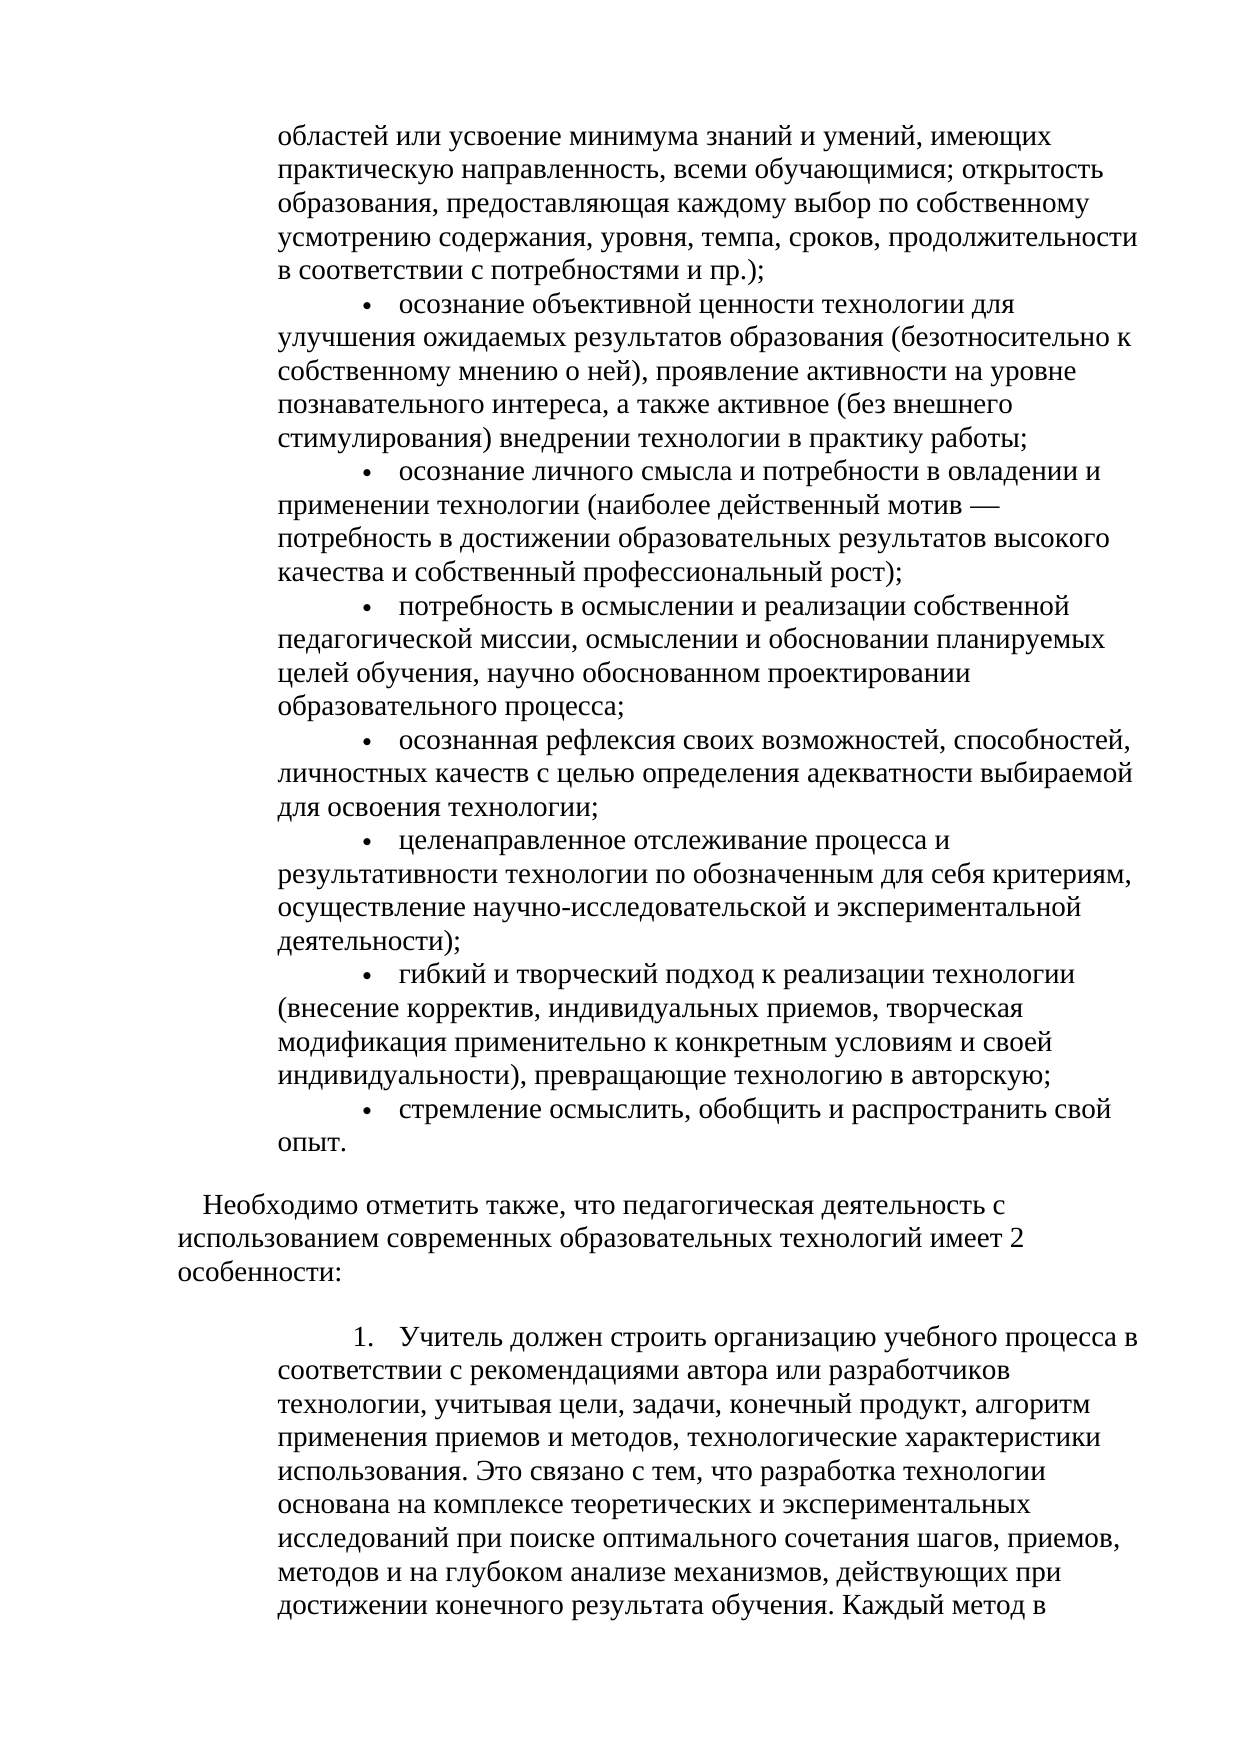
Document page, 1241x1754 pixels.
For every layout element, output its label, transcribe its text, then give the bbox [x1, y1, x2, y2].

list потребность в осмыслении и реализации собственной педагогической миссии, осмыслении и обосновании планируемых целей обучения, научно обоснованном проектировании образовательного процесса; [277, 588, 1152, 722]
list осознанная рефлексия своих возможностей, способностей, личностных качеств с целью определения адекватности выбираемой для освоения технологии; [277, 722, 1152, 822]
list целенаправленное отслеживание процесса и результативности технологии по обозначенным для себя критериям, осуществление научно-исследовательской и экспериментальной деятельности); [277, 822, 1152, 957]
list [277, 1319, 1152, 1621]
list осознание объективной ценности технологии для улучшения ожидаемых результатов образования (безотносительно к собственному мнению о ней), проявление активности на уровне познавательного интереса, а также активное (без внешнего стимулирования) внедрении технологии в практику работы; [277, 286, 1152, 453]
text Необходимо отметить также, что педагогическая деятельность с использованием современных образовательных технологий имеет 2 особенности: [177, 1187, 1152, 1288]
list стремление осмыслить, обобщить и распространить свой опыт. [277, 1091, 1152, 1158]
list осознание личного смысла и потребности в овладении и применении технологии (наиболее действенный мотив — потребность в достижении образовательных результатов высокого качества и собственный профессиональный рост); [277, 453, 1152, 588]
list гибкий и творческий подход к реализации технологии (внесение корректив, индивидуальных приемов, творческая модификация применительно к конкретным условиям и своей индивидуальности), превращающие технологию в авторскую; [277, 957, 1152, 1091]
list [277, 118, 1152, 286]
